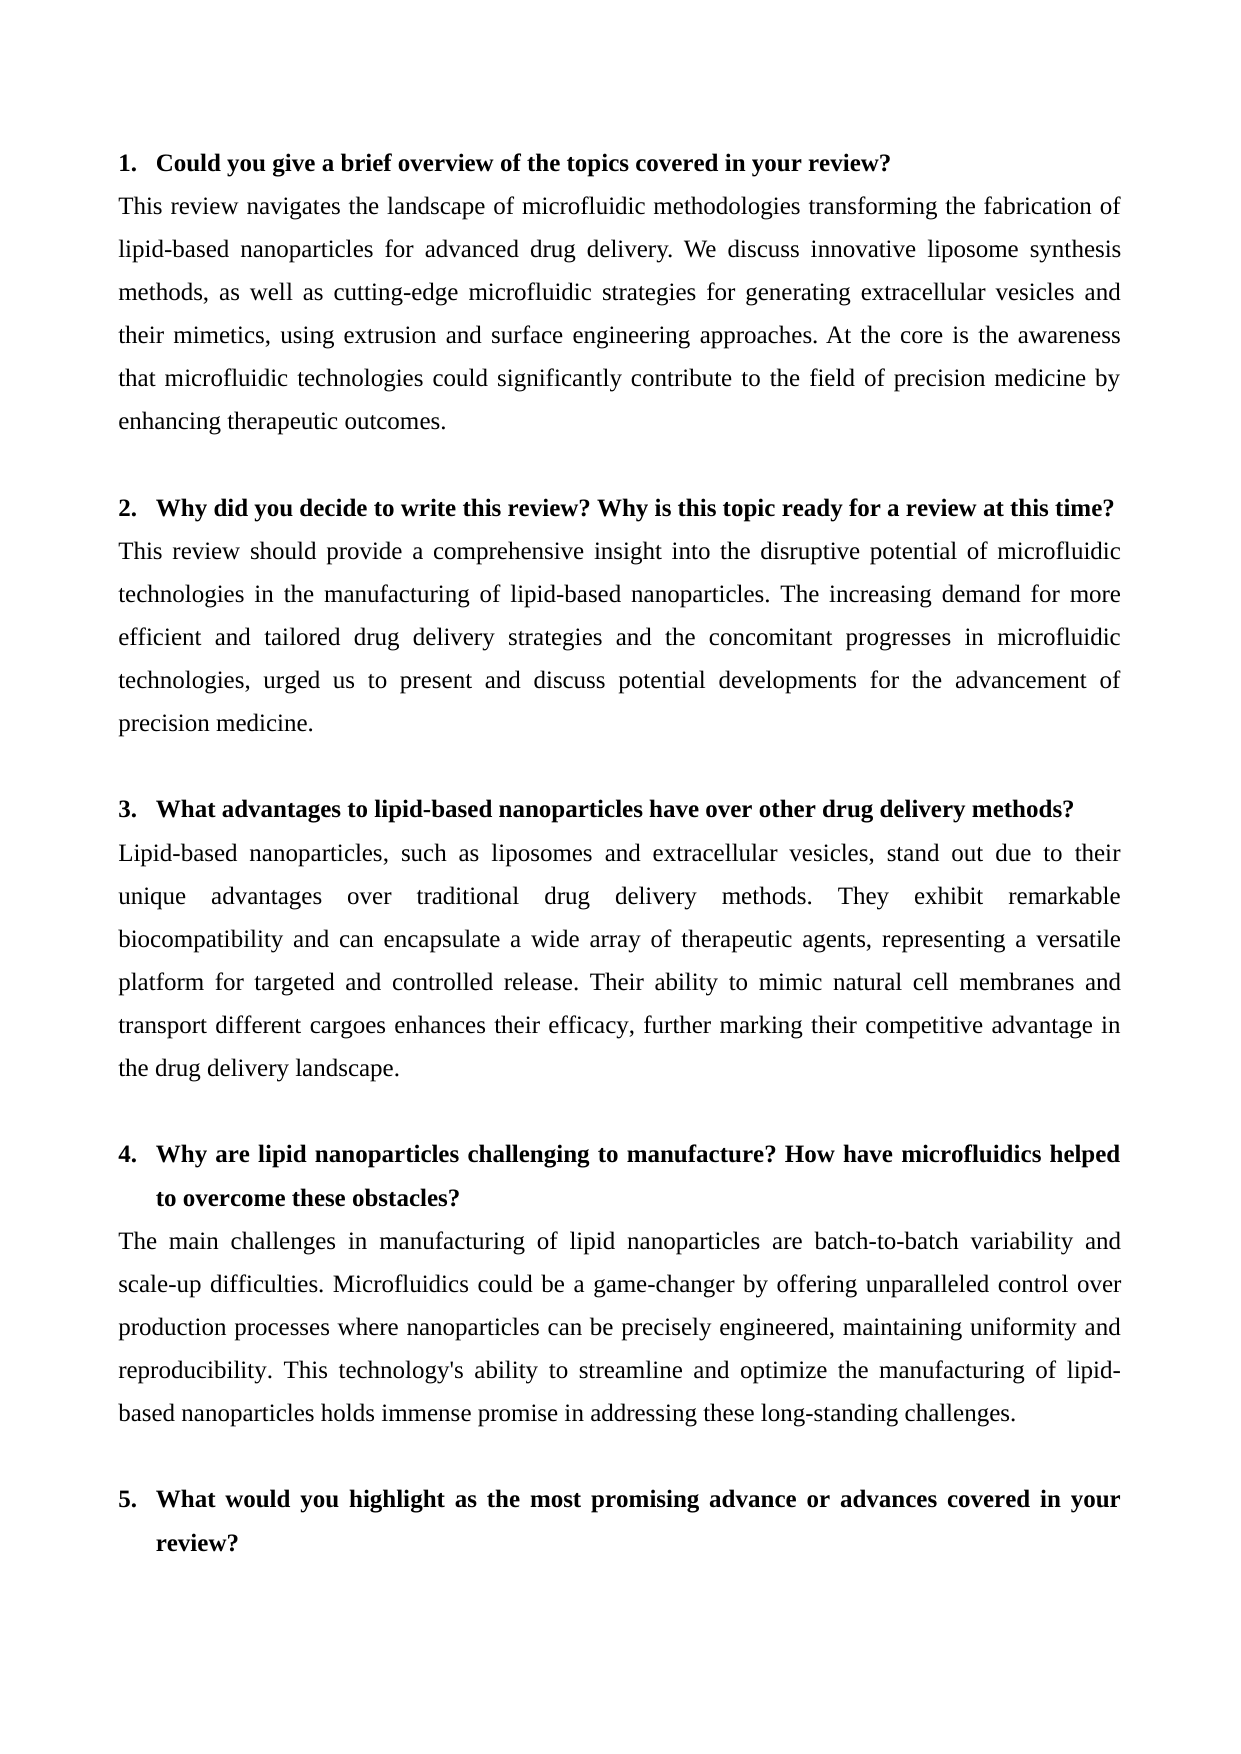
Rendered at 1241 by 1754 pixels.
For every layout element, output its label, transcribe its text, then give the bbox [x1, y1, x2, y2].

text This review navigates the landscape of microfluidic methodologies transforming the fabrication of lipid-based nanoparticles for advanced drug delivery. We discuss innovative liposome synthesis methods, as well as cutting-edge microfluidic strategies for generating extracellular vesicles and their mimetics, using extrusion and surface engineering approaches. At the core is the awareness that microfluidic technologies could significantly contribute to the field of precision medicine by enhancing therapeutic outcomes. [118, 191, 1122, 435]
text The main challenges in manufacturing of lipid nanoparticles are batch-to-batch variability and scale-up difficulties. Microfluidics could be a game-changer by offering unparalleled control over production processes where nanoparticles can be precisely engineered, maintaining uniformity and reproducibility. This technology's ability to streamline and optimize the manufacturing of lipid-based nanoparticles holds immense promise in addressing these long-standing challenges. [118, 1226, 1122, 1427]
list What would you highlight as the most promising advance or advances covered in your review? [118, 1484, 1122, 1556]
text Lipid-based nanoparticles, such as liposomes and extracellular vesicles, stand out due to their unique advantages over traditional drug delivery methods. They exhibit remarkable biocompatibility and can encapsulate a wide array of therapeutic agents, representing a versatile platform for targeted and controlled release. Their ability to mimic natural cell membranes and transport different cargoes enhances their efficacy, further marking their competitive advantage in the drug delivery landscape. [118, 838, 1122, 1082]
list What advantages to lipid-based nanoparticles have over other drug delivery methods? [118, 794, 1122, 823]
list Why are lipid nanoparticles challenging to manufacture? How have microfluidics helped to overcome these obstacles? [118, 1139, 1122, 1211]
text This review should provide a comprehensive insight into the disruptive potential of microfluidic technologies in the manufacturing of lipid-based nanoparticles. The increasing demand for more efficient and tailored drug delivery strategies and the concomitant progresses in microfluidic technologies, urged us to present and discuss potential developments for the advancement of precision medicine. [118, 536, 1122, 737]
list Why did you decide to write this review? Why is this topic ready for a review at this time? [118, 493, 1122, 521]
list Could you give a brief overview of the topics covered in your review? [118, 148, 1122, 176]
